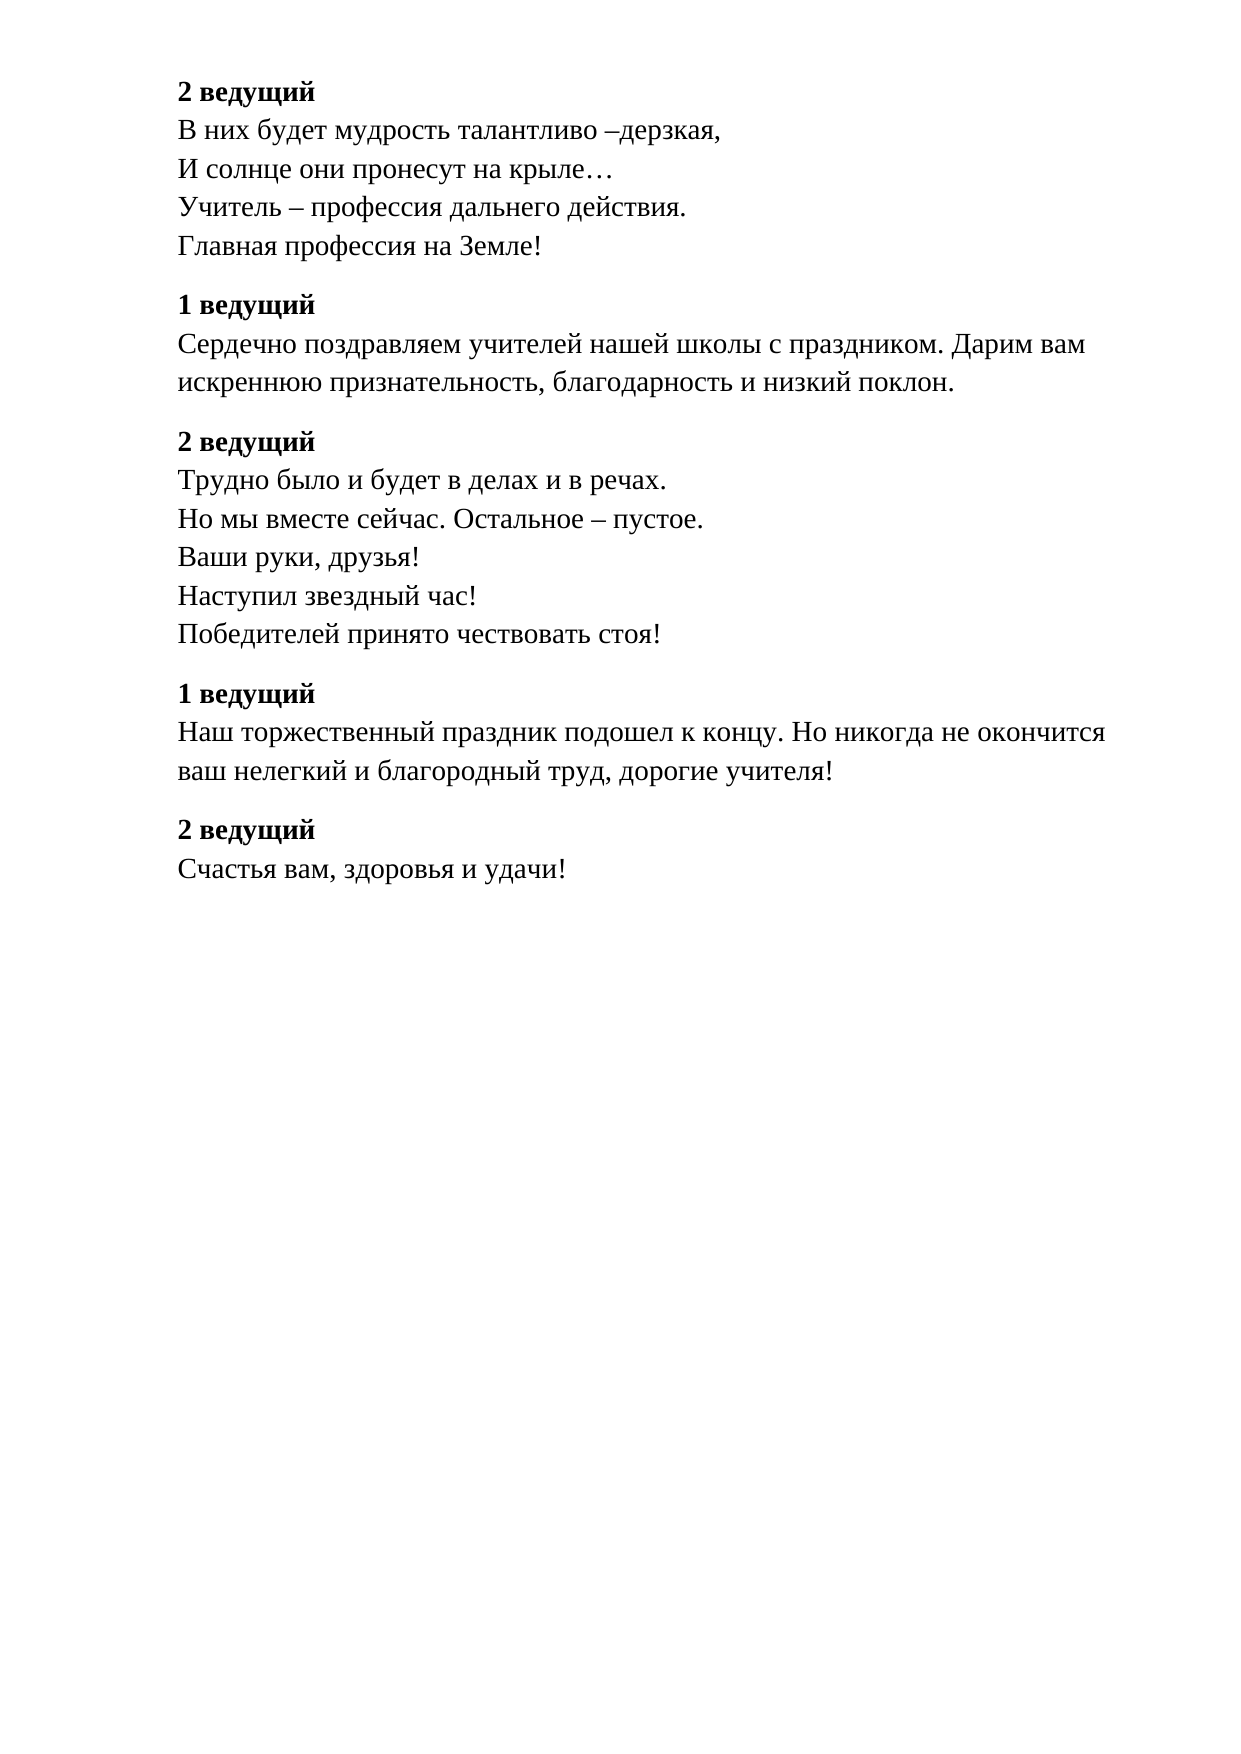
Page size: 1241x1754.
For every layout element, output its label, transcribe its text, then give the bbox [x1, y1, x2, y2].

text 2 ведущий Трудно было и будет в делах и в речах. Но мы вместе сейчас. Остальное – пустое. Ваши руки, друзья! Наступил звездный час! Победителей принято чествовать стоя! [177, 424, 1152, 650]
text 1 ведущий Наш торжественный праздник подошел к концу. Но никогда не окончится ваш нелегкий и благородный труд, дорогие учителя! [177, 676, 1152, 787]
text 2 ведущий В них будет мудрость талантливо –дерзкая, И солнце они пронесут на крыле… Учитель – профессия дальнего действия. Главная профессия на Земле! [177, 74, 1152, 262]
text 2 ведущий Счастья вам, здоровья и удачи! [177, 812, 1152, 884]
text 1 ведущий Сердечно поздравляем учителей нашей школы с праздником. Дарим вам искреннюю признательность, благодарность и низкий поклон. [177, 287, 1152, 398]
